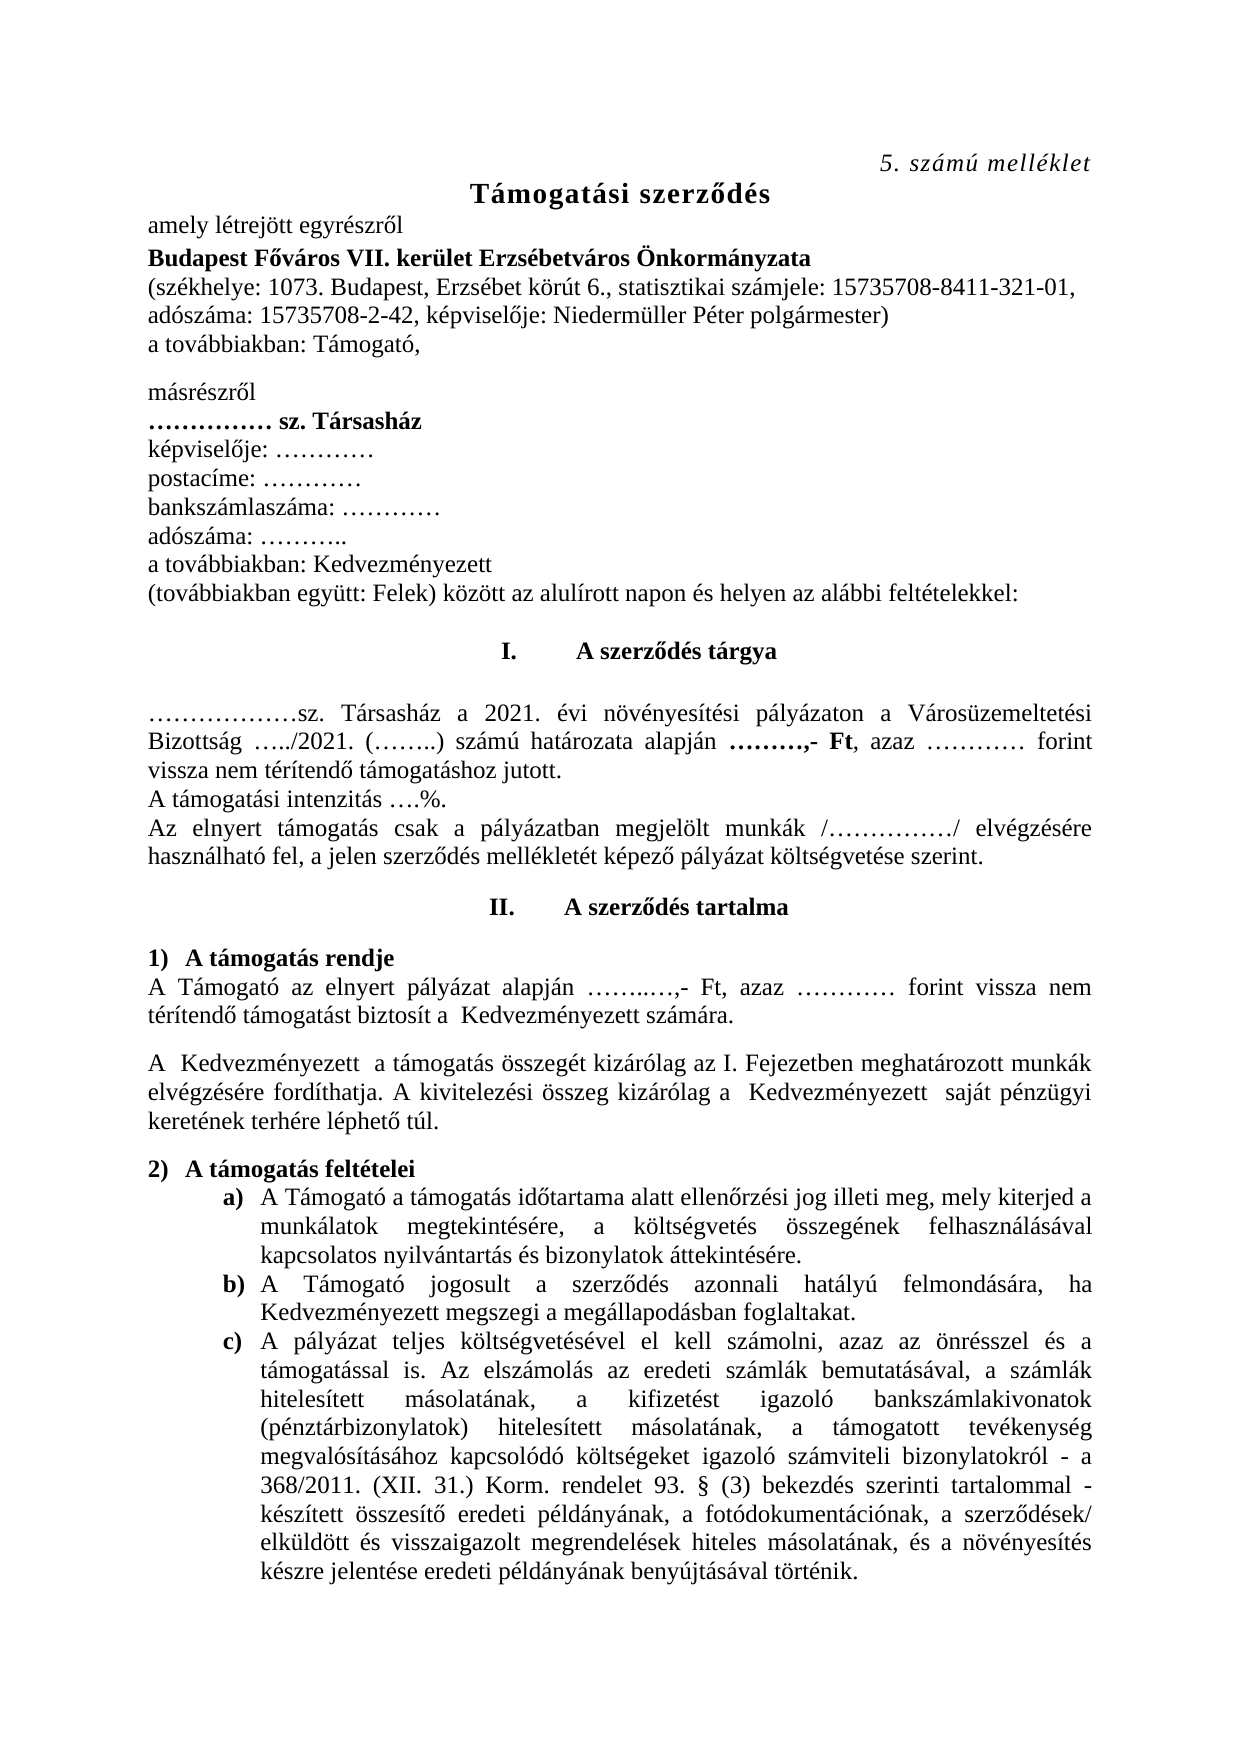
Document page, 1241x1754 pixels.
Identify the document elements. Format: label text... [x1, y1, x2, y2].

text …………… sz. Társasház [148, 406, 1093, 434]
text Az elnyert támogatás csak a pályázatban megjelölt munkák /……………/ elvégzésére használható fel, a jelen szerződés mellékletét képező pályázat költségvetése szerint. [148, 813, 1093, 870]
list A támogatás feltételei [148, 1154, 1093, 1182]
text A támogatási intenzitás ….%. [148, 784, 1093, 813]
text A Kedvezményezett a támogatás összegét kizárólag az I. Fejezetben meghatározott munkák elvégzésére fordíthatja. A kivitelezési összeg kizárólag a Kedvezményezett saját pénzügyi keretének terhére léphető túl. [148, 1048, 1093, 1134]
text (továbbiakban együtt: Felek) között az alulírott napon és helyen az alábbi feltételekkel: [148, 578, 1093, 607]
text postacíme: ………… [148, 463, 1093, 492]
text másrészről [148, 377, 1093, 406]
list A szerződés tartalma [185, 892, 1093, 921]
list A pályázat teljes költségvetésével el kell számolni, azaz az önrésszel és a támogatással is. Az elszámolás az eredeti számlák bemutatásával, a számlák hitelesített másolatának, a kifizetést igazoló bankszámlakivonatok (pénztárbizonylatok) hitelesített másolatának, a támogatott tevékenység megvalósításához kapcsolódó költségeket igazoló számviteli bizonylatokról - a 368/2011. (XII. 31.) Korm. rendelet 93. § (3) bekezdés szerinti tartalommal - készített összesítő eredeti példányának, a fotódokumentációnak, a szerződések/ elküldött és visszaigazolt megrendelések hiteles másolatának, és a növényesítés készre jelentése eredeti példányának benyújtásával történik. [223, 1326, 1093, 1585]
text Támogatási szerződés [148, 176, 1093, 210]
text bankszámlaszáma: ………… [148, 492, 1093, 521]
text a továbbiakban: Támogató, [148, 329, 1093, 358]
text a továbbiakban: Kedvezményezett [148, 549, 1093, 578]
text (székhelye: 1073. Budapest, Erzsébet körút 6., statisztikai számjele: 15735708-8411-321-01, adószáma: 15735708-2-42, képviselője: Niedermüller Péter polgármester) [148, 272, 1093, 329]
text ………………sz. Társasház a 2021. évi növényesítési pályázaton a Városüzemeltetési Bizottság …../2021. (……..) számú határozata alapján ………,- Ft, azaz ………… forint vissza nem térítendő támogatáshoz jutott. [148, 698, 1093, 784]
text 5. számú melléklet [148, 148, 1093, 176]
text képviselője: ………… [148, 434, 1093, 463]
text amely létrejött egyrészről [148, 210, 1093, 239]
list A támogatás rendje [148, 943, 1093, 972]
list A Támogató jogosult a szerződés azonnali hatályú felmondására, ha Kedvezményezett megszegi a megállapodásban foglaltakat. [223, 1269, 1093, 1326]
text A Támogató az elnyert pályázat alapján ……..…,- Ft, azaz ………… forint vissza nem térítendő támogatást biztosít a Kedvezményezett számára. [148, 972, 1093, 1029]
text Budapest Főváros VII. kerület Erzsébetváros Önkormányzata [148, 243, 1093, 272]
list A szerződés tárgya [185, 636, 1093, 664]
list A Támogató a támogatás időtartama alatt ellenőrzési jog illeti meg, mely kiterjed a munkálatok megtekintésére, a költségvetés összegének felhasználásával kapcsolatos nyilvántartás és bizonylatok áttekintésére. [223, 1182, 1093, 1269]
text adószáma: ……….. [148, 521, 1093, 549]
